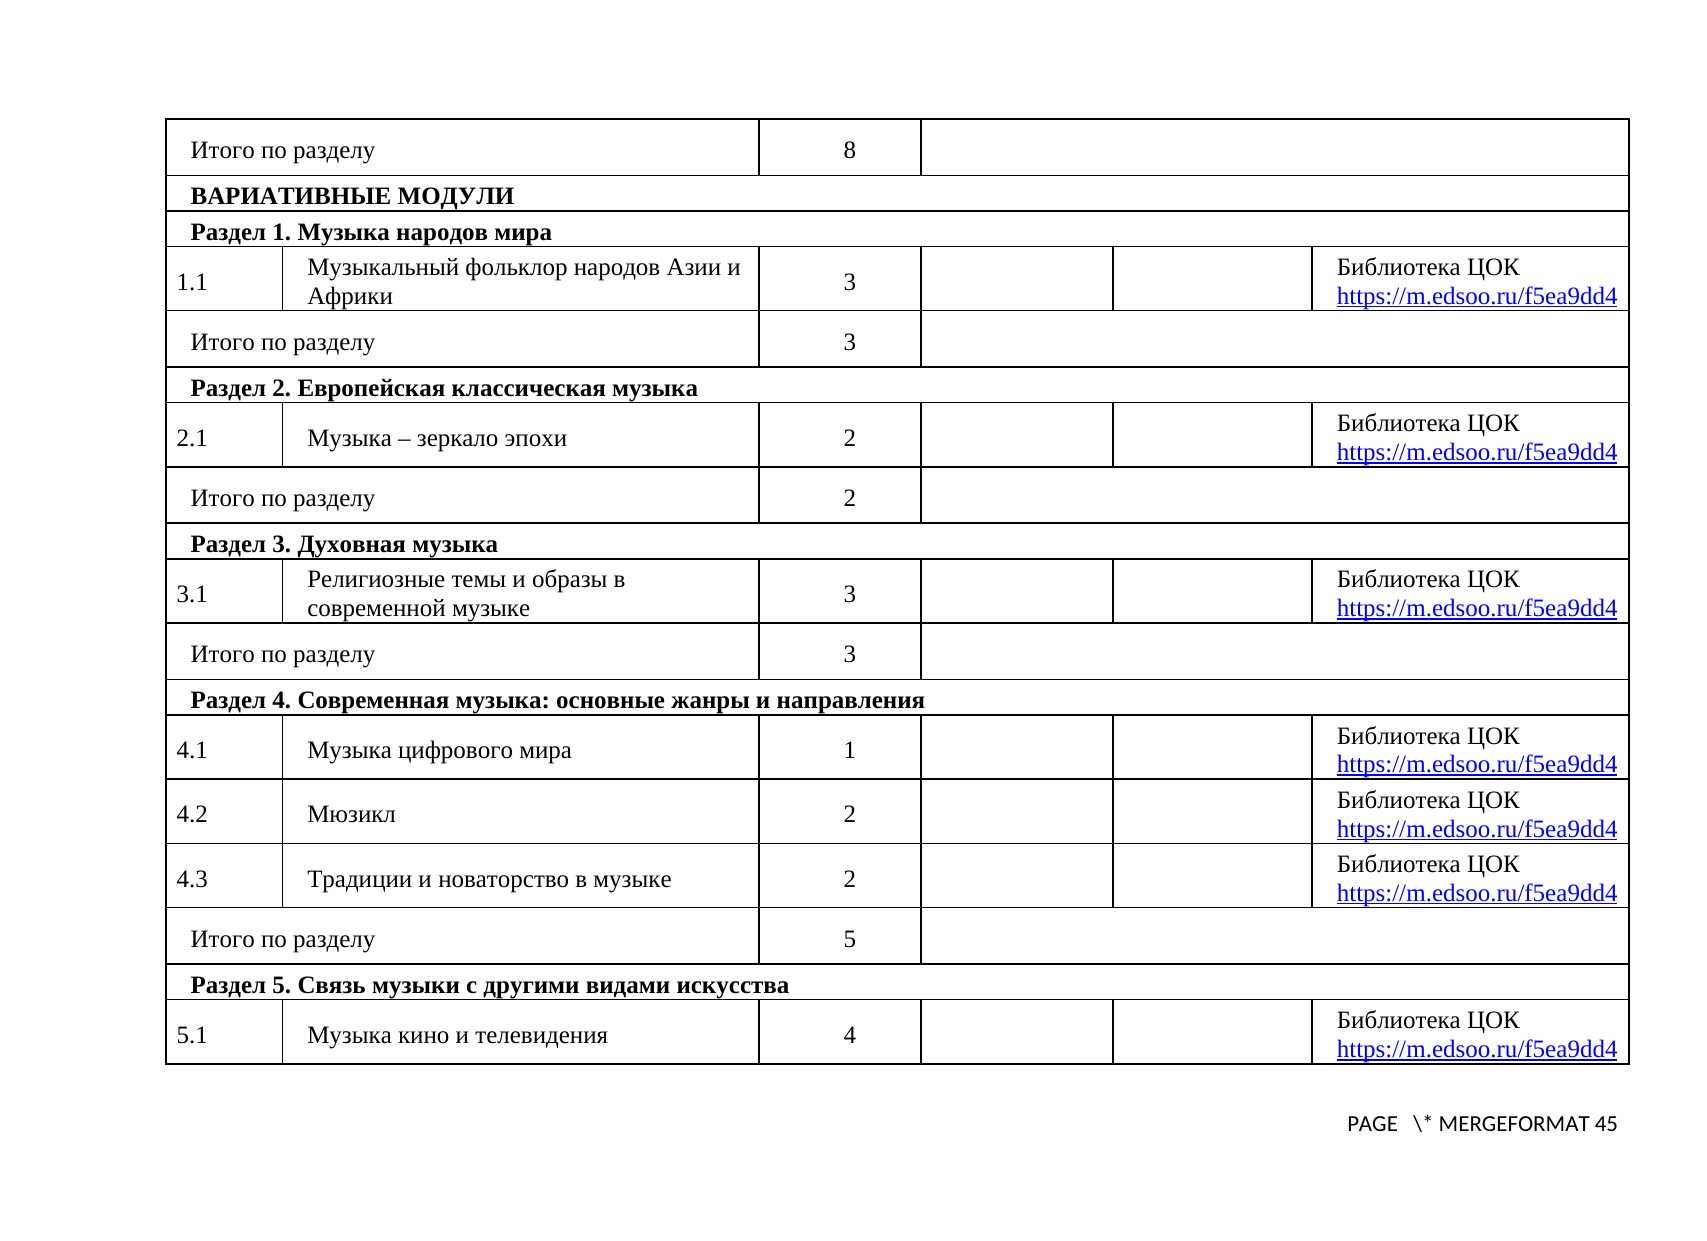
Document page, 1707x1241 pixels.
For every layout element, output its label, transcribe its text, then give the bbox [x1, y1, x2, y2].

table_cell 3 [760, 560, 920, 622]
table_cell 4.2 [167, 780, 282, 842]
table_cell [922, 560, 1112, 622]
table_cell Итого по разделу [167, 311, 758, 366]
table_cell 5 [760, 908, 920, 963]
table_cell 3.1 [167, 560, 282, 622]
table_cell 3 [760, 624, 920, 678]
table_cell [1114, 403, 1311, 466]
table_cell 3 [760, 311, 920, 366]
table_cell Библиотека ЦОК https://m.edsoo.ru/f5ea9dd4 [1313, 780, 1628, 842]
table_cell [1114, 844, 1311, 907]
table_cell 1 [760, 716, 920, 778]
table_cell [1114, 780, 1311, 842]
table_cell [1114, 560, 1311, 622]
table_cell [922, 468, 1628, 522]
table_cell 2.1 [167, 403, 282, 466]
table_cell 5.1 [167, 1000, 282, 1063]
table_cell Библиотека ЦОК https://m.edsoo.ru/f5ea9dd4 [1313, 844, 1628, 907]
table_cell Музыка – зеркало эпохи [283, 403, 758, 466]
table_cell Библиотека ЦОК https://m.edsoo.ru/f5ea9dd4 [1313, 560, 1628, 622]
table_cell [922, 624, 1628, 678]
table_cell 4.3 [167, 844, 282, 907]
table_cell [1114, 247, 1311, 310]
table_cell [1114, 716, 1311, 778]
table_cell Музыка цифрового мира [283, 716, 758, 778]
table_cell Библиотека ЦОК https://m.edsoo.ru/f5ea9dd4 [1313, 403, 1628, 466]
table_cell Итого по разделу [167, 120, 758, 174]
table_cell [922, 403, 1112, 466]
table_cell Итого по разделу [167, 908, 758, 963]
table_cell 2 [760, 403, 920, 466]
table_cell [922, 311, 1628, 366]
table_cell [1114, 1000, 1311, 1063]
table_cell [922, 908, 1628, 963]
table_cell Раздел 2. Европейская классическая музыка [167, 368, 1628, 402]
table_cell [1313, 247, 1628, 310]
table_cell Библиотека ЦОК https://m.edsoo.ru/f5ea9dd4 [1313, 716, 1628, 778]
table_cell Музыка кино и телевидения [283, 1000, 758, 1063]
table_cell 1.1 [167, 247, 282, 310]
table_cell Раздел 4. Современная музыка: основные жанры и направления [167, 680, 1628, 714]
table_cell 2 [760, 468, 920, 522]
table_cell 2 [760, 844, 920, 907]
table_cell [922, 844, 1112, 907]
table_cell 3 [760, 247, 920, 310]
table_cell Музыкальный фольклор народов Азии и Африки [283, 247, 758, 310]
table_cell Итого по разделу [167, 468, 758, 522]
table_cell [922, 1000, 1112, 1063]
table_cell 2 [760, 780, 920, 842]
table_cell [922, 716, 1112, 778]
table_cell [922, 780, 1112, 842]
table_cell Религиозные темы и образы в современной музыке [283, 560, 758, 622]
table_cell Раздел 1. Музыка народов мира [167, 212, 1628, 246]
table_cell Итого по разделу [167, 624, 758, 678]
table_cell 4.1 [167, 716, 282, 778]
table_cell 8 [760, 120, 920, 174]
table_cell Раздел 5. Связь музыки с другими видами искусства [167, 965, 1628, 999]
table_cell Мюзикл [283, 780, 758, 842]
table_cell [922, 247, 1112, 310]
table_cell 4 [760, 1000, 920, 1063]
table_cell [922, 120, 1628, 174]
table_cell Библиотека ЦОК https://m.edsoo.ru/f5ea9dd4 [1313, 1000, 1628, 1063]
table_cell ВАРИАТИВНЫЕ МОДУЛИ [167, 176, 1628, 210]
table_cell Раздел 3. Духовная музыка [167, 524, 1628, 558]
table_cell Традиции и новаторство в музыке [283, 844, 758, 907]
